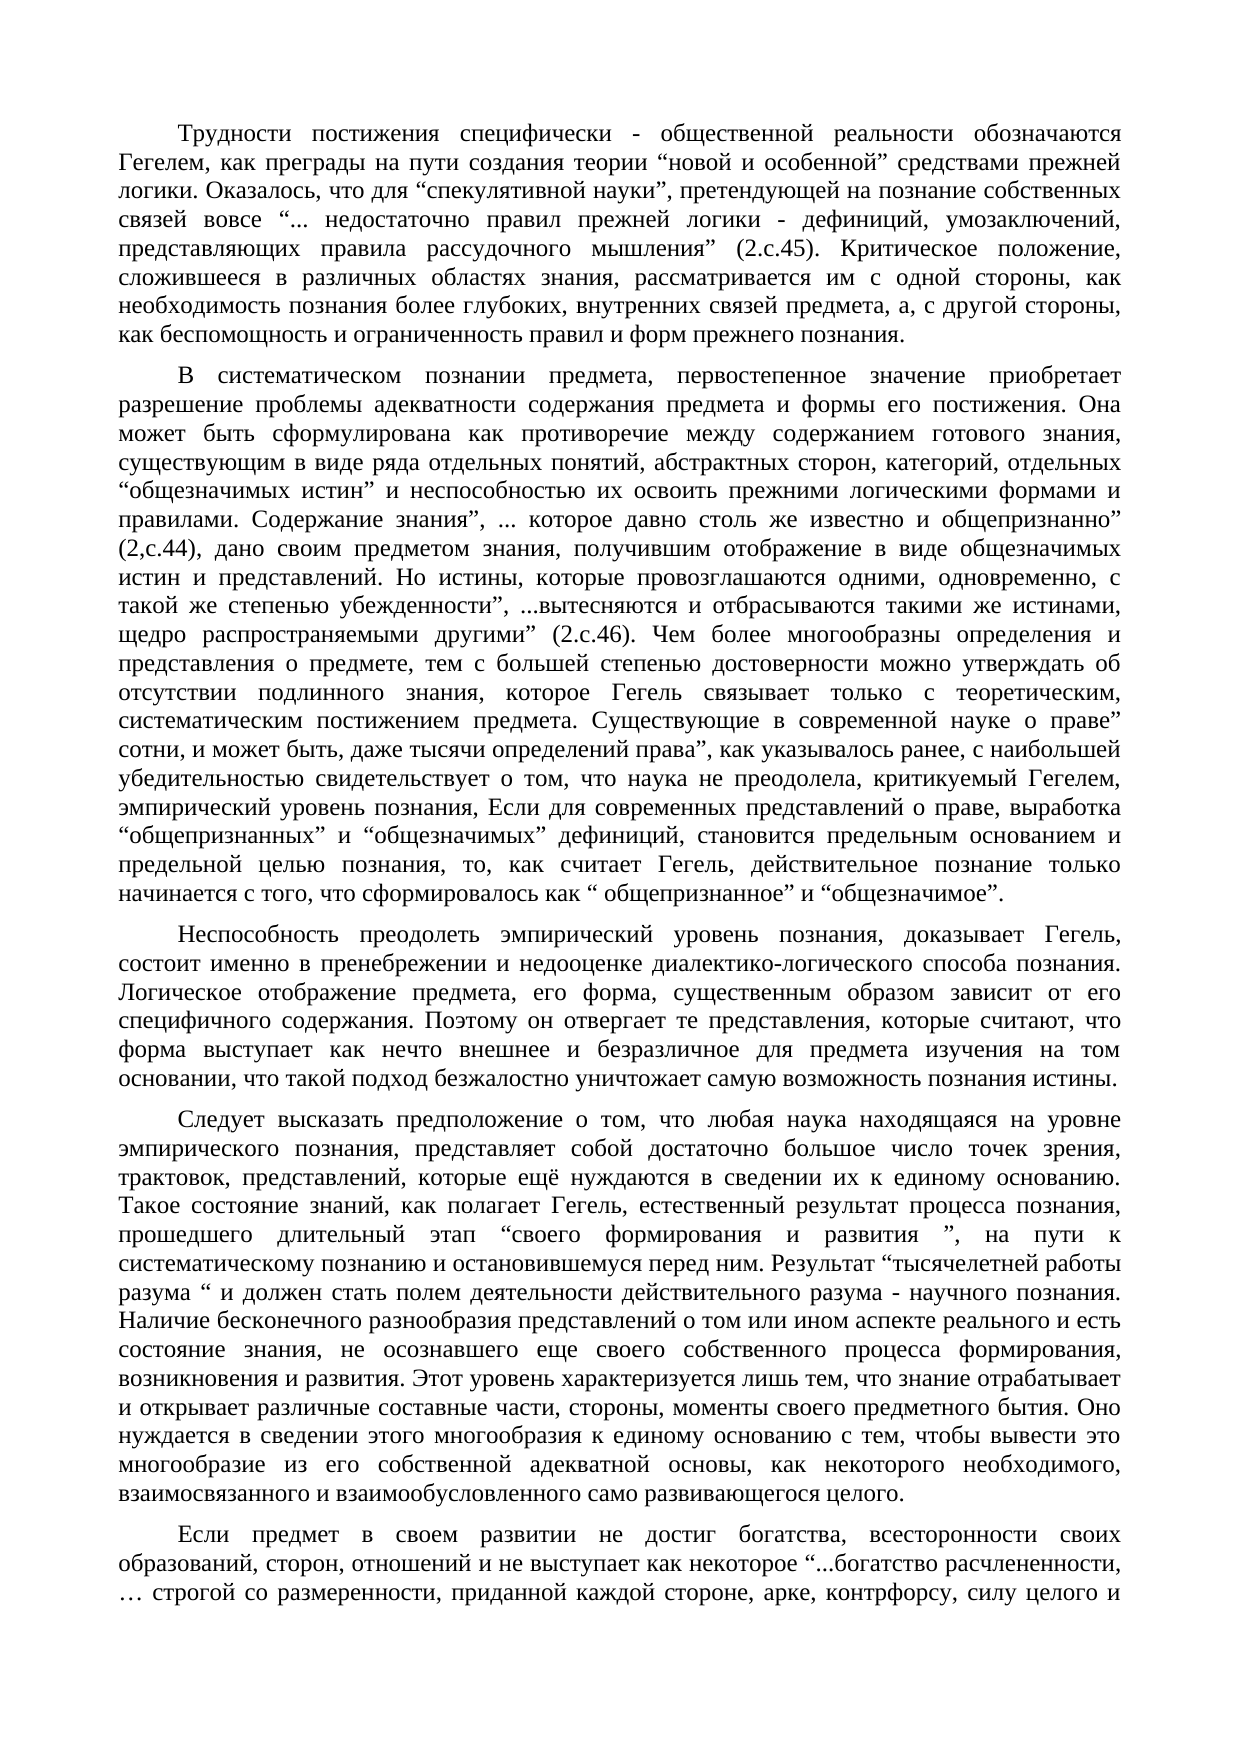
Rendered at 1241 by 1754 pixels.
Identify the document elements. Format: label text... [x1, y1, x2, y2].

text Трудности постижения специфически - общественной реальности обозначаются Гегелем, как преграды на пути создания теории “новой и особенной” средствами прежней логики. Оказалось, что для “спекулятивной науки”, претендующей на познание собственных связей вовсе “... недостаточно правил прежней логики - дефиниций, умозаключений, представляющих правила рассудочного мышления” (2.с.45). Критическое положение, сложившееся в различных областях знания, рассматривается им с одной стороны, как необходимость познания более глубоких, внутренних связей предмета, а, с другой стороны, как беспомощность и ограниченность правил и форм прежнего познания. [118, 118, 1122, 348]
text Следует высказать предположение о том, что любая наука находящаяся на уровне эмпирического познания, представляет собой достаточно большое число точек зрения, трактовок, представлений, которые ещё нуждаются в сведении их к единому основанию. Такое состояние знаний, как полагает Гегель, естественный результат процесса познания, прошедшего длительный этап “своего формирования и развития ”, на пути к систематическому познанию и остановившемуся перед ним. Результат “тысячелетней работы разума “ и должен стать полем деятельности действительного разума - научного познания. Наличие бесконечного разнообразия представлений о том или ином аспекте реального и есть состояние знания, не осознавшего еще своего собственного процесса формирования, возникновения и развития. Этот уровень характеризуется лишь тем, что знание отрабатывает и открывает различные составные части, стороны, моменты своего предметного бытия. Оно нуждается в сведении этого многообразия к единому основанию с тем, чтобы вывести это многообразие из его собственной адекватной основы, как некоторого необходимого, взаимосвязанного и взаимообусловленного само развивающегося целого. [118, 1104, 1122, 1507]
text В систематическом познании предмета, первостепенное значение приобретает разрешение проблемы адекватности содержания предмета и формы его постижения. Она может быть сформулирована как противоречие между содержанием готового знания, существующим в виде ряда отдельных понятий, абстрактных сторон, категорий, отдельных “общезначимых истин” и неспособностью их освоить прежними логическими формами и правилами. Содержание знания”, ... которое давно столь же известно и общепризнанно” (2,с.44), дано своим предметом знания, получившим отображение в виде общезначимых истин и представлений. Но истины, которые провозглашаются одними, одновременно, с такой же степенью убежденности”, ...вытесняются и отбрасываются такими же истинами, щедро распространяемыми другими” (2.с.46). Чем более многообразны определения и представления о предмете, тем с большей степенью достоверности можно утверждать об отсутствии подлинного знания, которое Гегель связывает только с теоретическим, систематическим постижением предмета. Существующие в современной науке о праве” сотни, и может быть, даже тысячи определений права”, как указывалось ранее, с наибольшей убедительностью свидетельствует о том, что наука не преодолела, критикуемый Гегелем, эмпирический уровень познания, Если для современных представлений о праве, выработка “общепризнанных” и “общезначимых” дефиниций, становится предельным основанием и предельной целью познания, то, как считает Гегель, действительное познание только начинается с того, что сформировалось как “ общепризнанное” и “общезначимое”. [118, 361, 1122, 907]
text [118, 1519, 1122, 1606]
text Неспособность преодолеть эмпирический уровень познания, доказывает Гегель, состоит именно в пренебрежении и недооценке диалектико-логического способа познания. Логическое отображение предмета, его форма, существенным образом зависит от его специфичного содержания. Поэтому он отвергает те представления, которые считают, что форма выступает как нечто внешнее и безразличное для предмета изучения на том основании, что такой подход безжалостно уничтожает самую возможность познания истины. [118, 919, 1122, 1092]
